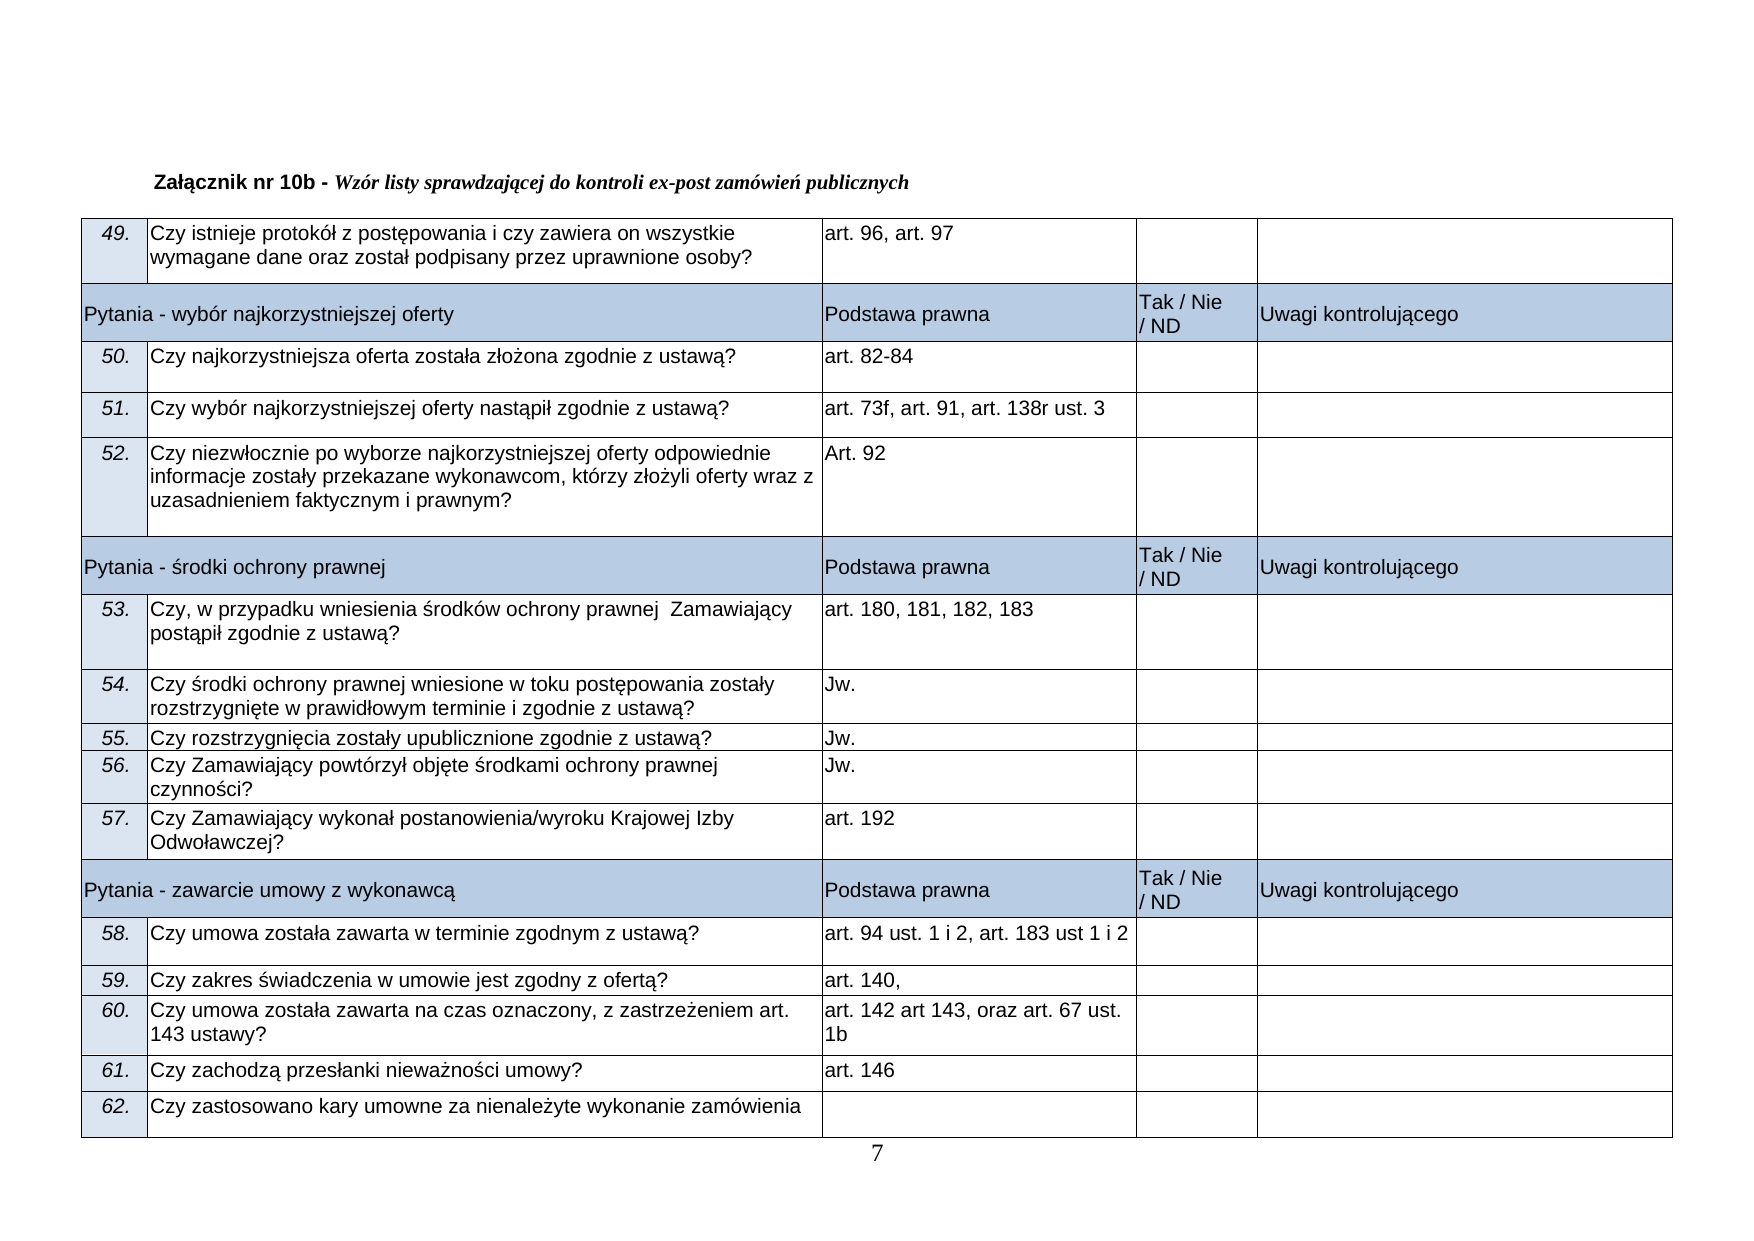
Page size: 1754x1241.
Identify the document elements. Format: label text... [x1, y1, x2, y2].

table_cell Czy Zamawiający powtórzył objęte środkami ochrony prawnej czynności? [148, 751, 822, 803]
table_cell [82, 751, 147, 803]
table_cell [1137, 751, 1257, 803]
table_cell art. 140, [823, 966, 1136, 995]
table_cell [1137, 996, 1257, 1054]
table_cell [1258, 996, 1672, 1054]
table_cell Pytania - wybór najkorzystniejszej oferty [82, 284, 822, 341]
table_cell [1258, 342, 1672, 392]
table_cell [1137, 219, 1257, 283]
table_cell [1137, 1056, 1257, 1091]
table_cell [1258, 670, 1672, 723]
table_cell Czy Zamawiający wykonał postanowienia/wyroku Krajowej Izby Odwoławczej? [148, 804, 822, 859]
table_cell Czy rozstrzygnięcia zostały upublicznione zgodnie z ustawą? [148, 724, 822, 750]
table_cell Podstawa prawna [823, 284, 1136, 341]
table_cell [82, 595, 147, 669]
table_cell [1258, 219, 1672, 283]
table_cell [82, 438, 147, 536]
table_cell [82, 219, 147, 283]
table_cell Uwagi kontrolującego [1258, 860, 1672, 917]
table_cell [1258, 966, 1672, 995]
table_cell Tak / Nie / ND [1137, 537, 1257, 594]
table_cell Pytania - środki ochrony prawnej [82, 537, 822, 594]
table_cell Czy wybór najkorzystniejszej oferty nastąpił zgodnie z ustawą? [148, 393, 822, 437]
table_cell art. 94 ust. 1 i 2, art. 183 ust 1 i 2 [823, 918, 1136, 965]
table_cell [1258, 918, 1672, 965]
table_cell Jw. [823, 751, 1136, 803]
table_cell Czy umowa została zawarta na czas oznaczony, z zastrzeżeniem art. 143 ustawy? [148, 996, 822, 1054]
table_cell [82, 1092, 147, 1137]
table_cell Podstawa prawna [823, 537, 1136, 594]
table_cell [1137, 393, 1257, 437]
table_cell [1258, 751, 1672, 803]
table_cell [1137, 342, 1257, 392]
table_cell art. 180, 181, 182, 183 [823, 595, 1136, 669]
table_cell art. 96, art. 97 [823, 219, 1136, 283]
table_cell [1258, 804, 1672, 859]
table_cell [823, 1092, 1136, 1137]
table_cell [1258, 595, 1672, 669]
table_cell Uwagi kontrolującego [1258, 284, 1672, 341]
table_cell [1137, 724, 1257, 750]
table_cell Czy umowa została zawarta w terminie zgodnym z ustawą? [148, 918, 822, 965]
table_cell Uwagi kontrolującego [1258, 537, 1672, 594]
table_cell [82, 1056, 147, 1091]
table_cell Art. 92 [823, 438, 1136, 536]
table_cell [1258, 438, 1672, 536]
table_cell [1137, 438, 1257, 536]
table_cell art. 142 art 143, oraz art. 67 ust. 1b [823, 996, 1136, 1054]
table_cell art. 73f, art. 91, art. 138r ust. 3 [823, 393, 1136, 437]
table_cell [1137, 595, 1257, 669]
table_cell [82, 918, 147, 965]
table_cell [1137, 804, 1257, 859]
table_cell [82, 670, 147, 723]
table_cell [1137, 1092, 1257, 1137]
table_cell Czy istnieje protokół z postępowania i czy zawiera on wszystkie wymagane dane oraz został podpisany przez uprawnione osoby? [148, 219, 822, 283]
table_cell Czy zachodzą przesłanki nieważności umowy? [148, 1056, 822, 1091]
table_cell Czy środki ochrony prawnej wniesione w toku postępowania zostały rozstrzygnięte w prawidłowym terminie i zgodnie z ustawą? [148, 670, 822, 723]
table_cell Tak / Nie / ND [1137, 284, 1257, 341]
table_cell art. 82-84 [823, 342, 1136, 392]
table_cell art. 146 [823, 1056, 1136, 1091]
table_cell [1137, 966, 1257, 995]
table_cell [1258, 724, 1672, 750]
table_cell Jw. [823, 724, 1136, 750]
table_cell Czy niezwłocznie po wyborze najkorzystniejszej oferty odpowiednie informacje zostały przekazane wykonawcom, którzy złożyli oferty wraz z uzasadnieniem faktycznym i prawnym? [148, 438, 822, 536]
table_cell [1137, 670, 1257, 723]
table_cell art. 192 [823, 804, 1136, 859]
table_cell Jw. [823, 670, 1136, 723]
table_cell [82, 724, 147, 750]
table_cell [82, 393, 147, 437]
table_cell [1258, 1056, 1672, 1091]
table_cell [148, 1092, 822, 1137]
table_cell [82, 804, 147, 859]
table_cell [82, 966, 147, 995]
table_cell Tak / Nie / ND [1137, 860, 1257, 917]
table_cell [1137, 918, 1257, 965]
table_cell Podstawa prawna [823, 860, 1136, 917]
table_cell Czy, w przypadku wniesienia środków ochrony prawnej Zamawiający postąpił zgodnie z ustawą? [148, 595, 822, 669]
table_cell Czy zakres świadczenia w umowie jest zgodny z ofertą? [148, 966, 822, 995]
table_cell Pytania - zawarcie umowy z wykonawcą [82, 860, 822, 917]
table_cell [82, 342, 147, 392]
table_cell Czy najkorzystniejsza oferta została złożona zgodnie z ustawą? [148, 342, 822, 392]
table_cell [1258, 393, 1672, 437]
table_cell [1258, 1092, 1672, 1137]
table_cell [82, 996, 147, 1054]
